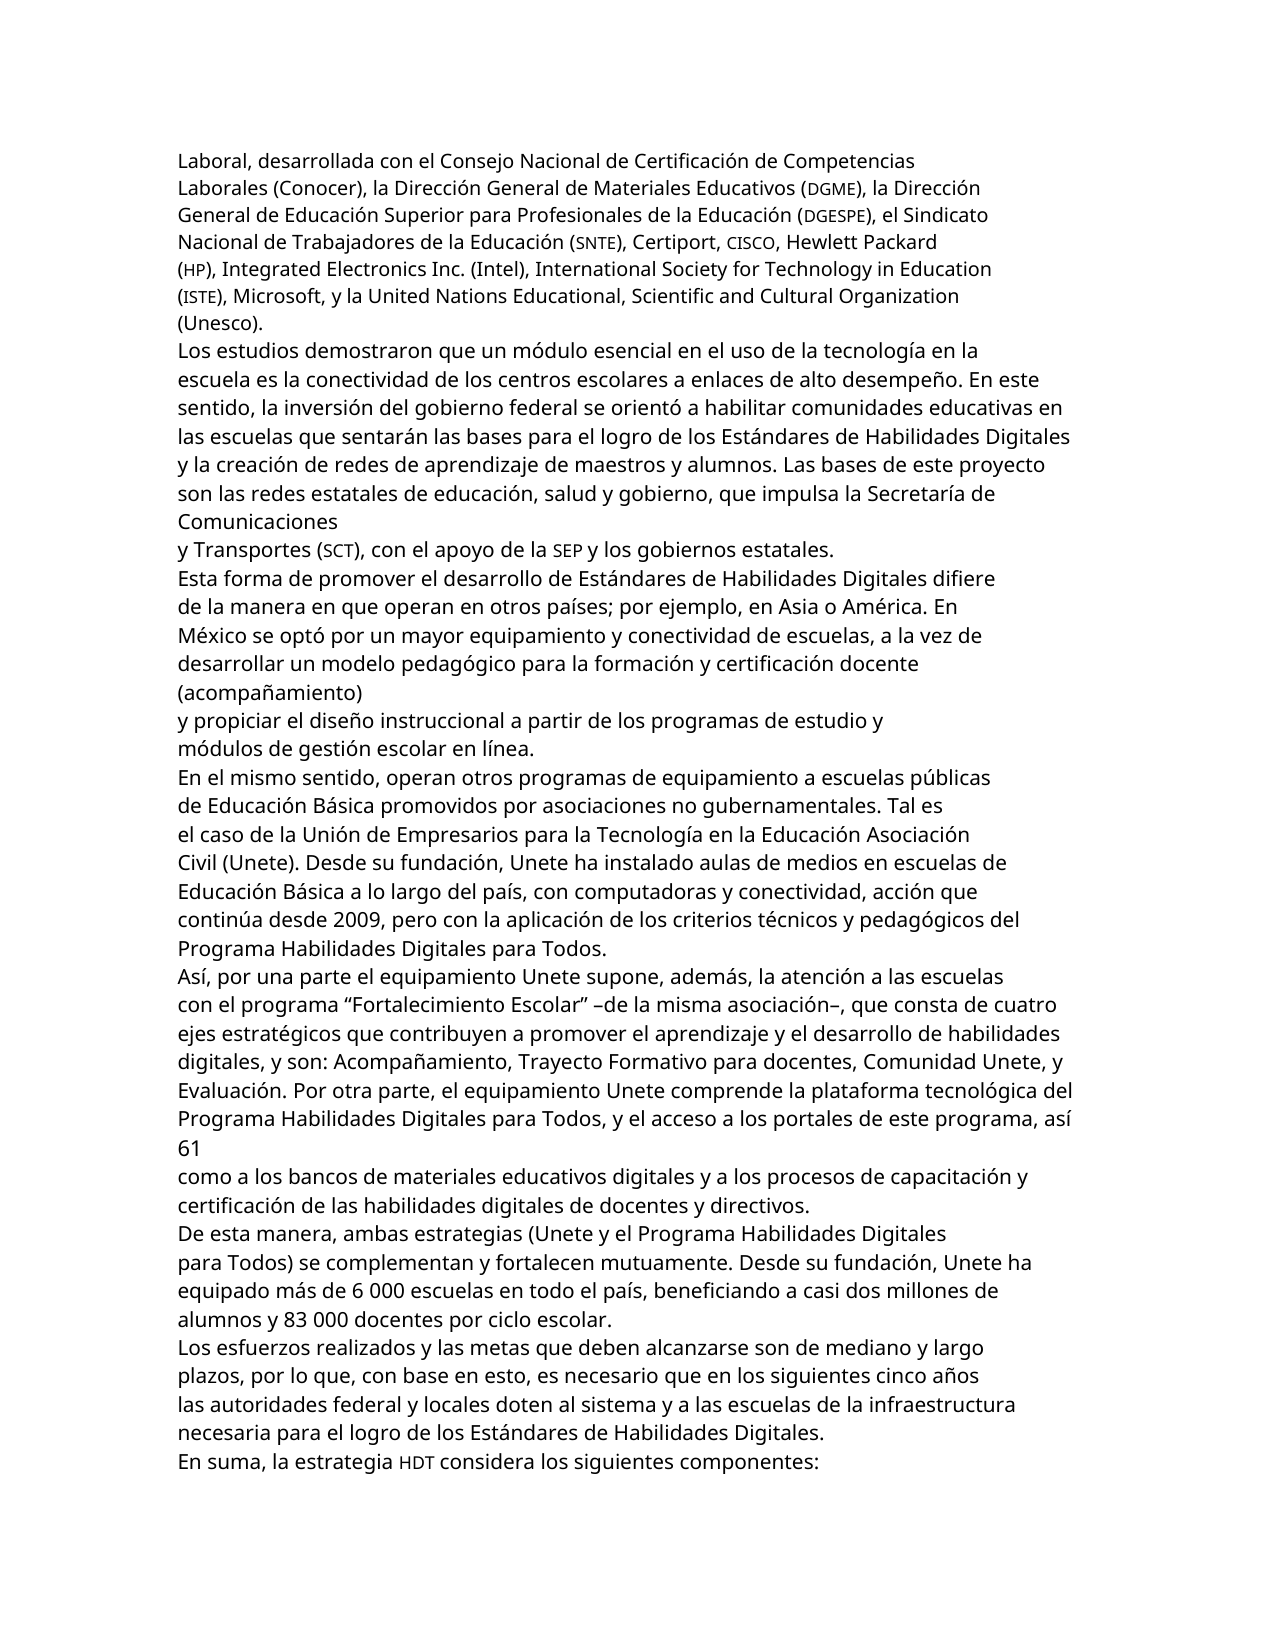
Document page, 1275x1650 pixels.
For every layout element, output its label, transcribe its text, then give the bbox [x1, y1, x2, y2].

text necesaria para el logro de los Estándares de Habilidades Digitales. [177, 1418, 1098, 1447]
text para Todos) se complementan y fortalecen mutuamente. Desde su fundación, Unete ha [177, 1248, 1098, 1276]
text escuela es la conectividad de los centros escolares a enlaces de alto desempeño. En este [177, 365, 1098, 393]
text continúa desde 2009, pero con la aplicación de los criterios técnicos y pedagógicos del [177, 905, 1098, 934]
text Laboral, desarrollada con el Consejo Nacional de Certificación de Competencias [177, 148, 1098, 174]
text En suma, la estrategia HDT considera los siguientes componentes: [177, 1447, 1098, 1475]
text de Educación Básica promovidos por asociaciones no gubernamentales. Tal es [177, 791, 1098, 820]
text el caso de la Unión de Empresarios para la Tecnología en la Educación Asociación [177, 820, 1098, 848]
text certificación de las habilidades digitales de docentes y directivos. [177, 1191, 1098, 1219]
text Esta forma de promover el desarrollo de Estándares de Habilidades Digitales difiere [177, 564, 1098, 592]
text (ISTE), Microsoft, y la United Nations Educational, Scientific and Cultural Organization [177, 282, 1098, 309]
text Programa Habilidades Digitales para Todos. [177, 934, 1098, 962]
text las escuelas que sentarán las bases para el logro de los Estándares de Habilidades Digitales [177, 422, 1098, 450]
text Civil (Unete). Desde su fundación, Unete ha instalado aulas de medios en escuelas de [177, 848, 1098, 877]
text digitales, y son: Acompañamiento, Trayecto Formativo para docentes, Comunidad Unete, y [177, 1047, 1098, 1076]
text equipado más de 6 000 escuelas en todo el país, beneficiando a casi dos millones de [177, 1276, 1098, 1305]
text ejes estratégicos que contribuyen a promover el aprendizaje y el desarrollo de habilidades [177, 1019, 1098, 1047]
text De esta manera, ambas estrategias (Unete y el Programa Habilidades Digitales [177, 1219, 1098, 1248]
text Laborales (Conocer), la Dirección General de Materiales Educativos (DGME), la Dirección [177, 174, 1098, 202]
text como a los bancos de materiales educativos digitales y a los procesos de capacitación y [177, 1162, 1098, 1191]
text Los estudios demostraron que un módulo esencial en el uso de la tecnología en la [177, 336, 1098, 365]
text General de Educación Superior para Profesionales de la Educación (DGESPE), el Sindicato [177, 202, 1098, 228]
text y la creación de redes de aprendizaje de maestros y alumnos. Las bases de este proyecto [177, 450, 1098, 479]
text de la manera en que operan en otros países; por ejemplo, en Asia o América. En [177, 592, 1098, 621]
text (HP), Integrated Electronics Inc. (Intel), International Society for Technology in Education [177, 256, 1098, 282]
text con el programa “Fortalecimiento Escolar” –de la misma asociación–, que consta de cuatro [177, 991, 1098, 1019]
text módulos de gestión escolar en línea. [177, 734, 1098, 763]
text Evaluación. Por otra parte, el equipamiento Unete comprende la plataforma tecnológica del [177, 1076, 1098, 1104]
text las autoridades federal y locales doten al sistema y a las escuelas de la infraestructura [177, 1390, 1098, 1418]
text En el mismo sentido, operan otros programas de equipamiento a escuelas públicas [177, 763, 1098, 791]
text (Unesco). [177, 309, 1098, 336]
text Programa Habilidades Digitales para Todos, y el acceso a los portales de este programa, así [177, 1104, 1098, 1133]
text sentido, la inversión del gobierno federal se orientó a habilitar comunidades educativas en [177, 393, 1098, 422]
text y propiciar el diseño instruccional a partir de los programas de estudio y [177, 706, 1098, 734]
text son las redes estatales de educación, salud y gobierno, que impulsa la Secretaría de Comunicaciones [177, 479, 1098, 536]
text Los esfuerzos realizados y las metas que deben alcanzarse son de mediano y largo [177, 1333, 1098, 1362]
text y Transportes (SCT), con el apoyo de la SEP y los gobiernos estatales. [177, 536, 1098, 564]
text alumnos y 83 000 docentes por ciclo escolar. [177, 1305, 1098, 1333]
text Educación Básica a lo largo del país, con computadoras y conectividad, acción que [177, 877, 1098, 905]
text Nacional de Trabajadores de la Educación (SNTE), Certiport, CISCO, Hewlett Packard [177, 228, 1098, 256]
text 61 [177, 1133, 1098, 1162]
text Así, por una parte el equipamiento Unete supone, además, la atención a las escuelas [177, 962, 1098, 991]
text México se optó por un mayor equipamiento y conectividad de escuelas, a la vez de [177, 621, 1098, 649]
text desarrollar un modelo pedagógico para la formación y certificación docente (acompañamiento) [177, 649, 1098, 706]
text plazos, por lo que, con base en esto, es necesario que en los siguientes cinco años [177, 1362, 1098, 1390]
